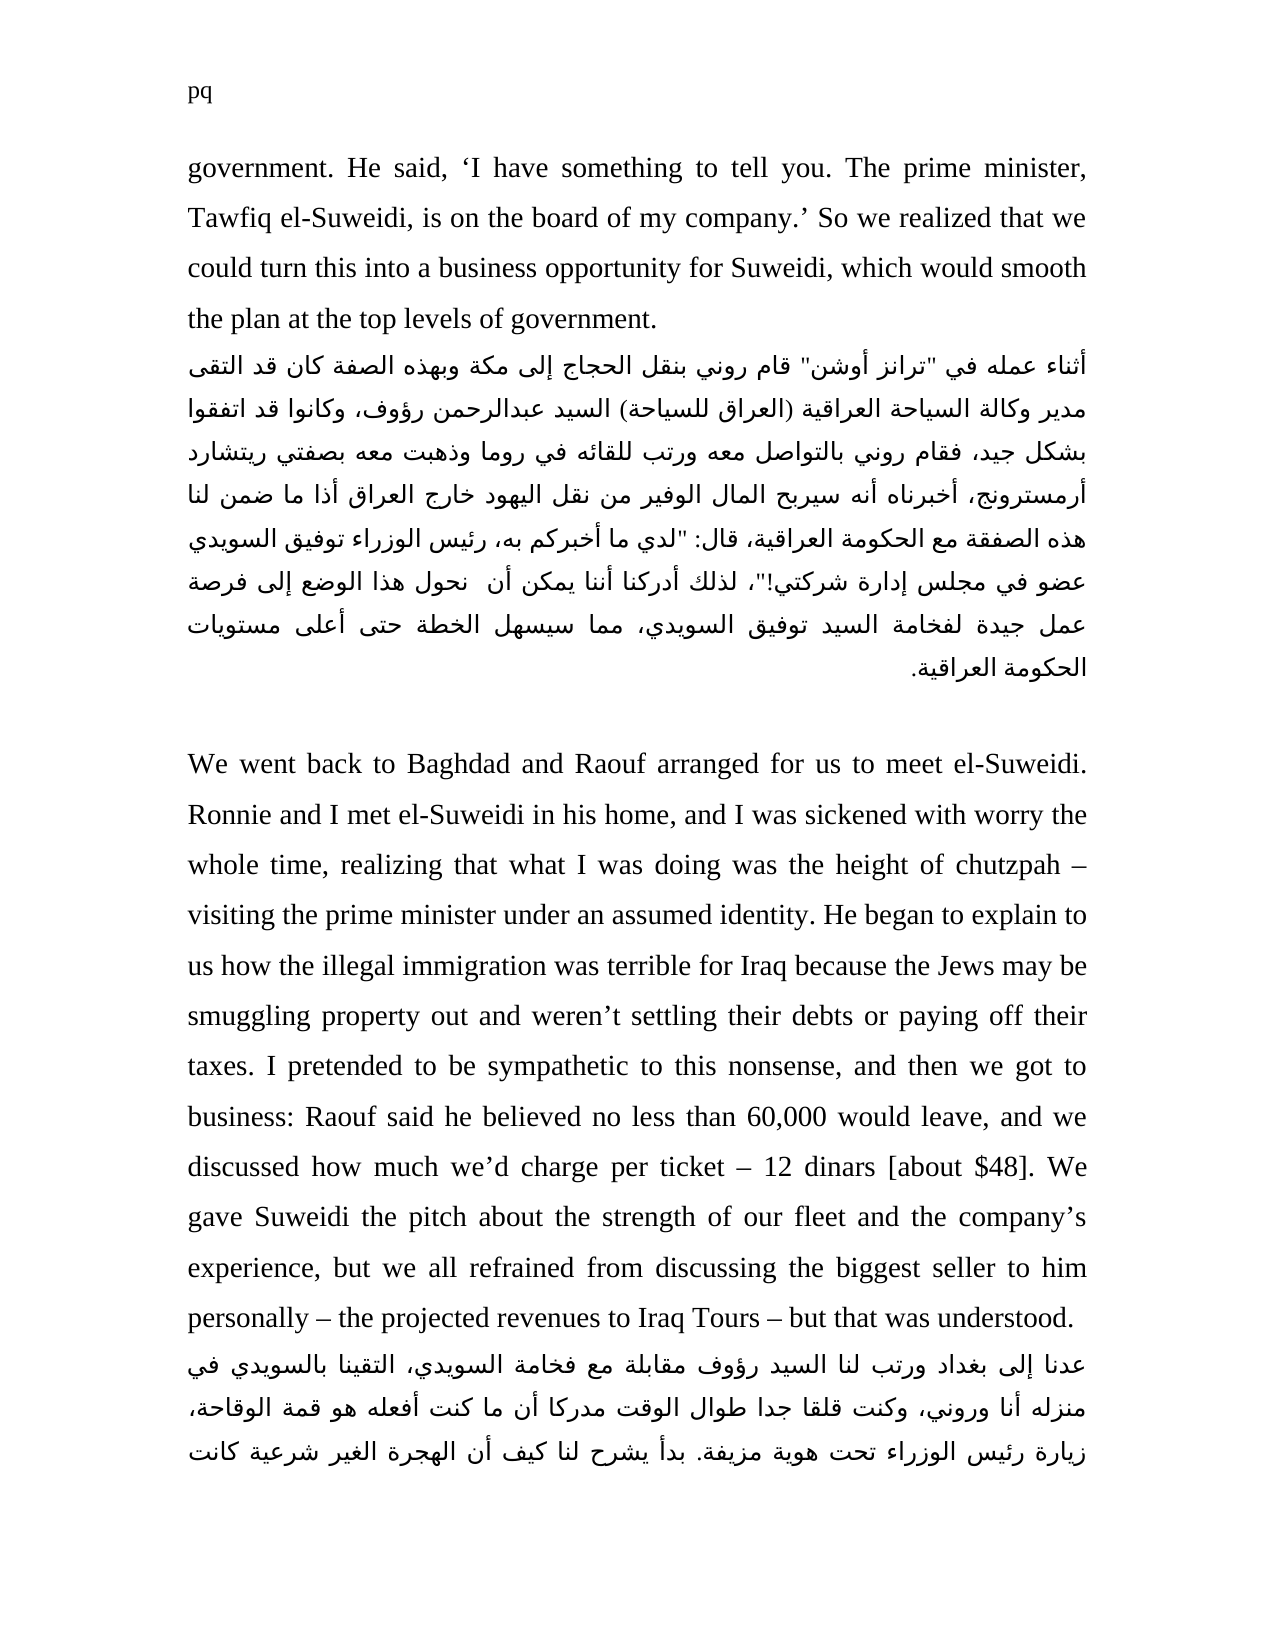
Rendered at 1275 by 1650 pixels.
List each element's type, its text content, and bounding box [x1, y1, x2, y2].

text أثناء عمله في "ترانز أوشن" قام روني بنقل الحجاج إلى مكة وبهذه الصفة كان قد التقى مدير وكالة السياحة العراقية (العراق للسياحة) السيد عبدالرحمن رؤوف، وكانوا قد اتفقوا بشكل جيد، فقام روني بالتواصل معه ورتب للقائه في روما وذهبت معه بصفتي ريتشارد أرمسترونج، أخبرناه أنه سيربح المال الوفير من نقل اليهود خارج العراق أذا ما ضمن لنا هذه الصفقة مع الحكومة العراقية، قال: "لدي ما أخبركم به، رئيس الوزراء توفيق السويدي عضو في مجلس إدارة شركتي!"، لذلك أدركنا أننا يمكن أن نحول هذا الوضع إلى فرصة عمل جيدة لفخامة السيد توفيق السويدي، مما سيسهل الخطة حتى أعلى مستويات الحكومة العراقية. [187, 351, 1087, 682]
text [187, 150, 1088, 334]
text We went back to Baghdad and Raouf arranged for us to meet el-Suweidi. Ronnie and I met el-Suweidi in his home, and I was sickened with worry the whole time, realizing that what I was doing was the height of chutzpah – visiting the prime minister under an assumed identity. He began to explain to us how the illegal immigration was terrible for Iraq because the Jews may be smuggling property out and weren’t settling their debts or paying off their taxes. I pretended to be sympathetic to this nonsense, and then we got to business: Raouf said he believed no less than 60,000 would leave, and we discussed how much we’d charge per ticket – 12 dinars [about $48]. We gave Suweidi the pitch about the strength of our fleet and the company’s experience, but we all refrained from discussing the biggest seller to him personally – the projected revenues to Iraq Tours – but that was understood. [187, 747, 1088, 1333]
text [187, 1350, 1087, 1465]
